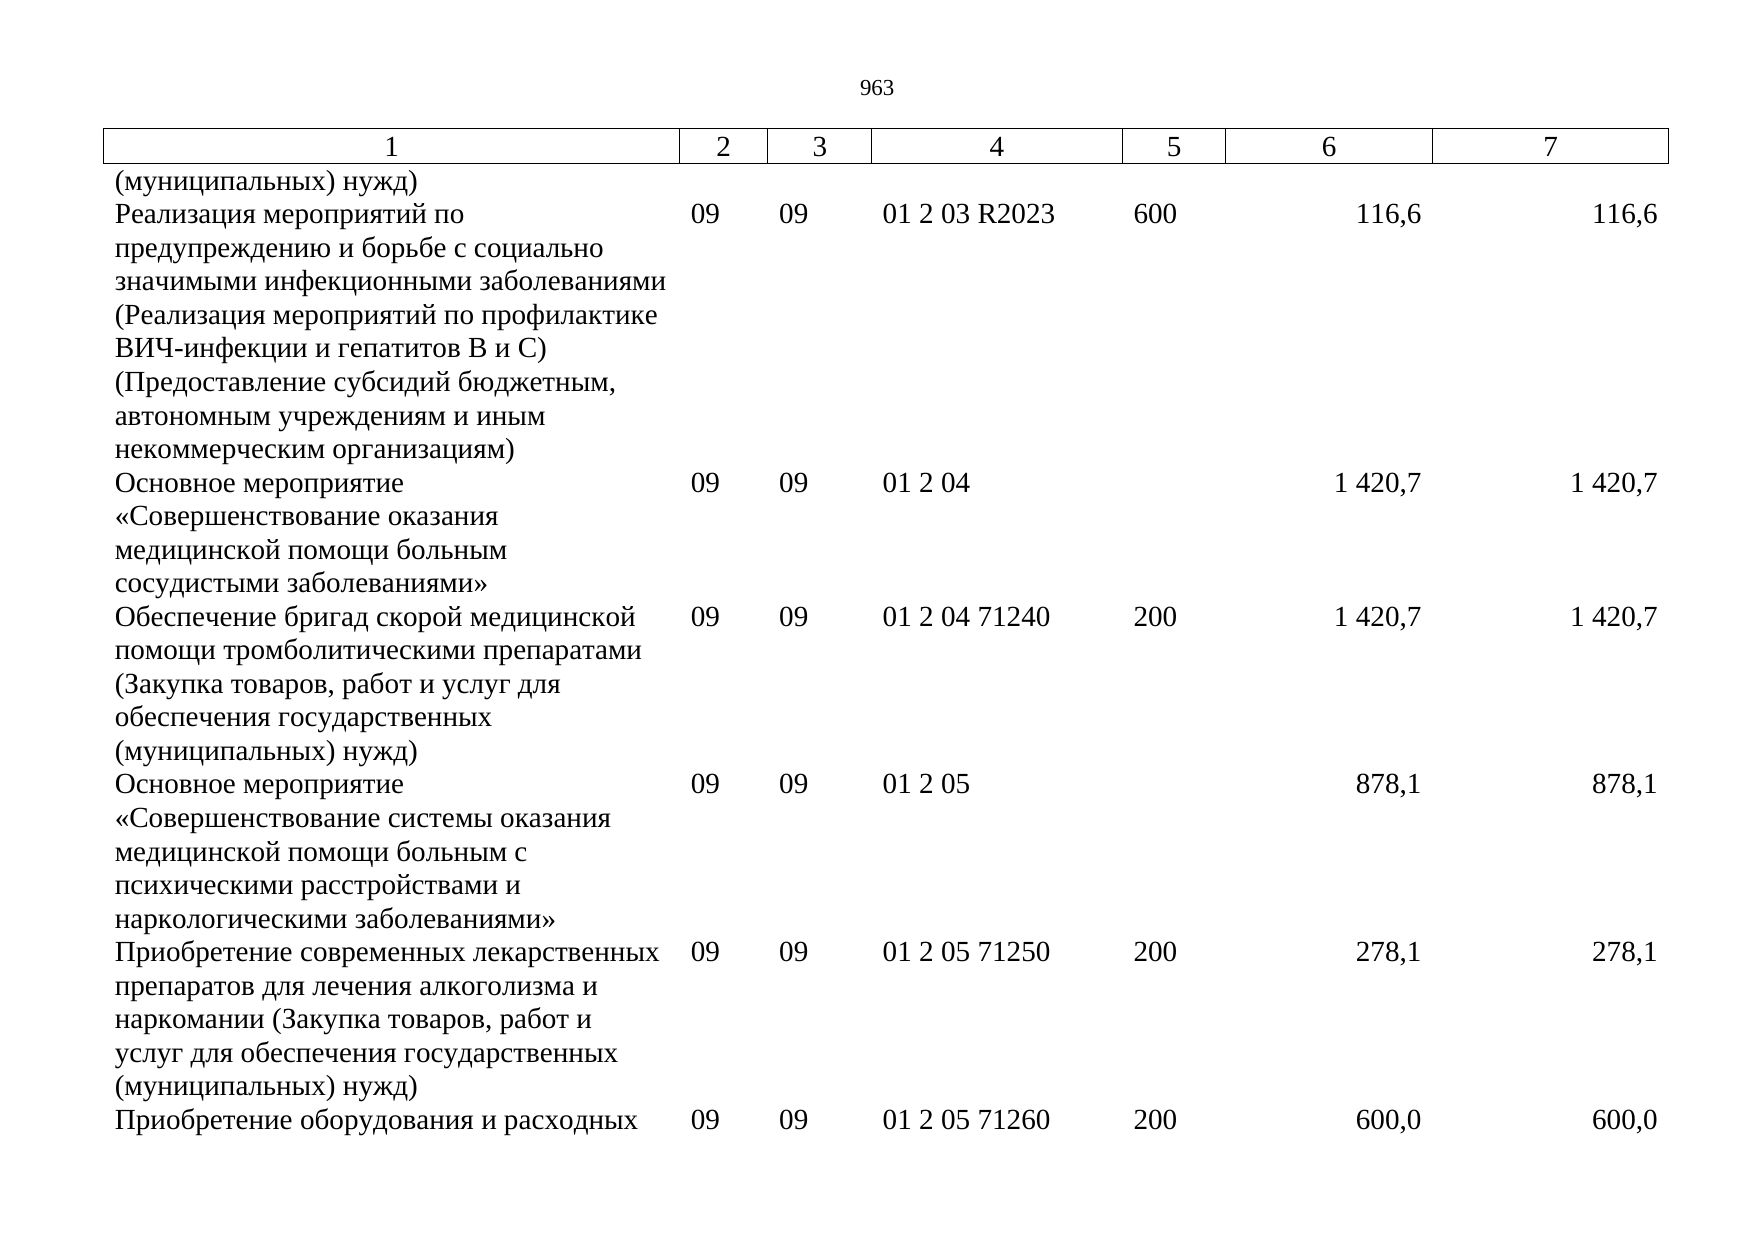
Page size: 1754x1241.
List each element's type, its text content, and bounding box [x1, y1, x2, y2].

table_header 7 [1433, 129, 1668, 163]
table_header 5 [1123, 129, 1225, 163]
table_header 4 [872, 129, 1122, 163]
table_header 3 [768, 129, 871, 163]
table_header 6 [1226, 129, 1432, 163]
table_header 1 [104, 129, 679, 163]
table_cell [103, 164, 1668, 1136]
table_header 2 [680, 129, 767, 163]
